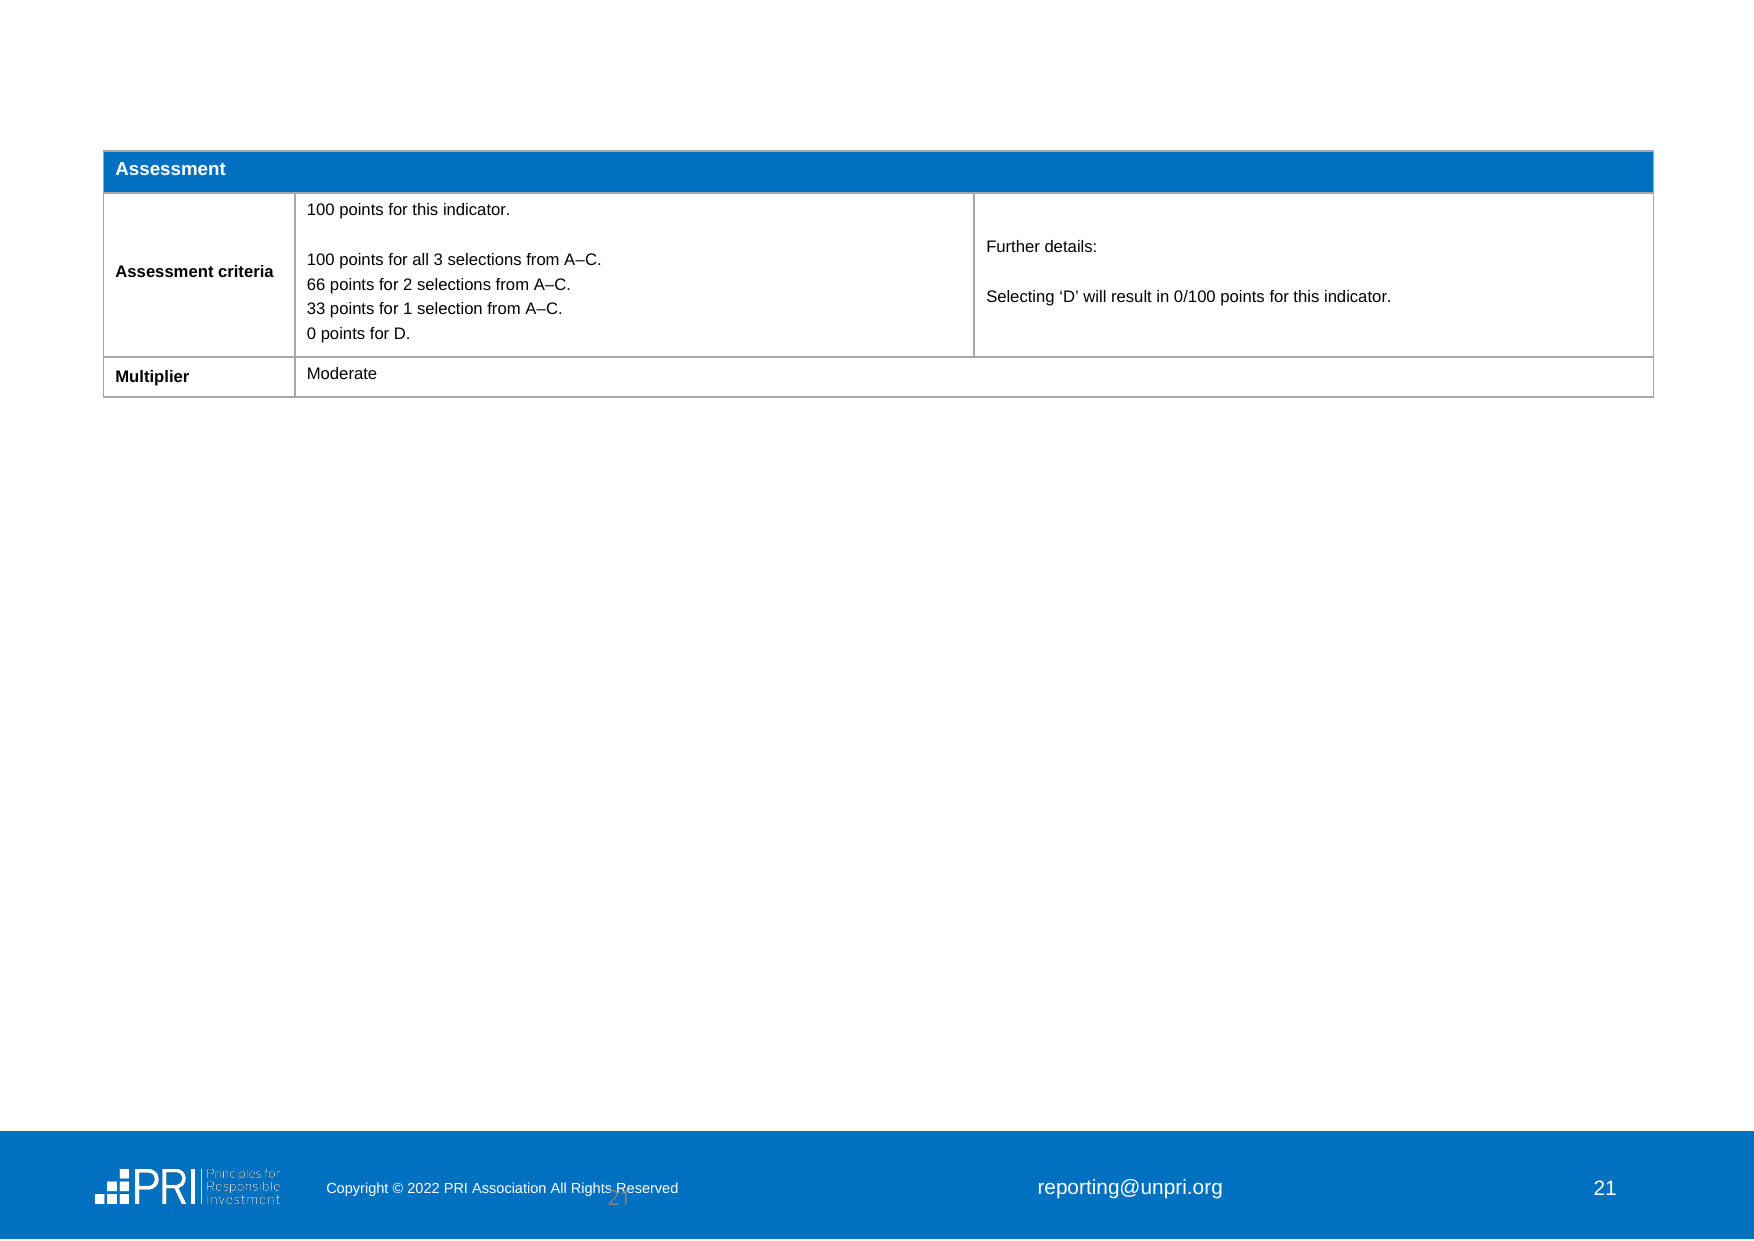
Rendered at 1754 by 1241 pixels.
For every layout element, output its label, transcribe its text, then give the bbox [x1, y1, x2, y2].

picture [92, 1166, 282, 1207]
table_cell 100 points for this indicator. 100 points for all 3 selections from A–C. 66 points for 2 selections from A–C. 33 points for 1 selection from A–C. 0 points for D. [296, 194, 973, 356]
table_cell Assessment [104, 152, 1653, 192]
table_cell Further details: Selecting ‘D’ will result in 0/100 points for this indicator. [975, 194, 1653, 356]
table_cell Moderate [296, 358, 1653, 396]
table_cell Multiplier [104, 358, 294, 396]
table_cell Assessment criteria [104, 194, 294, 356]
